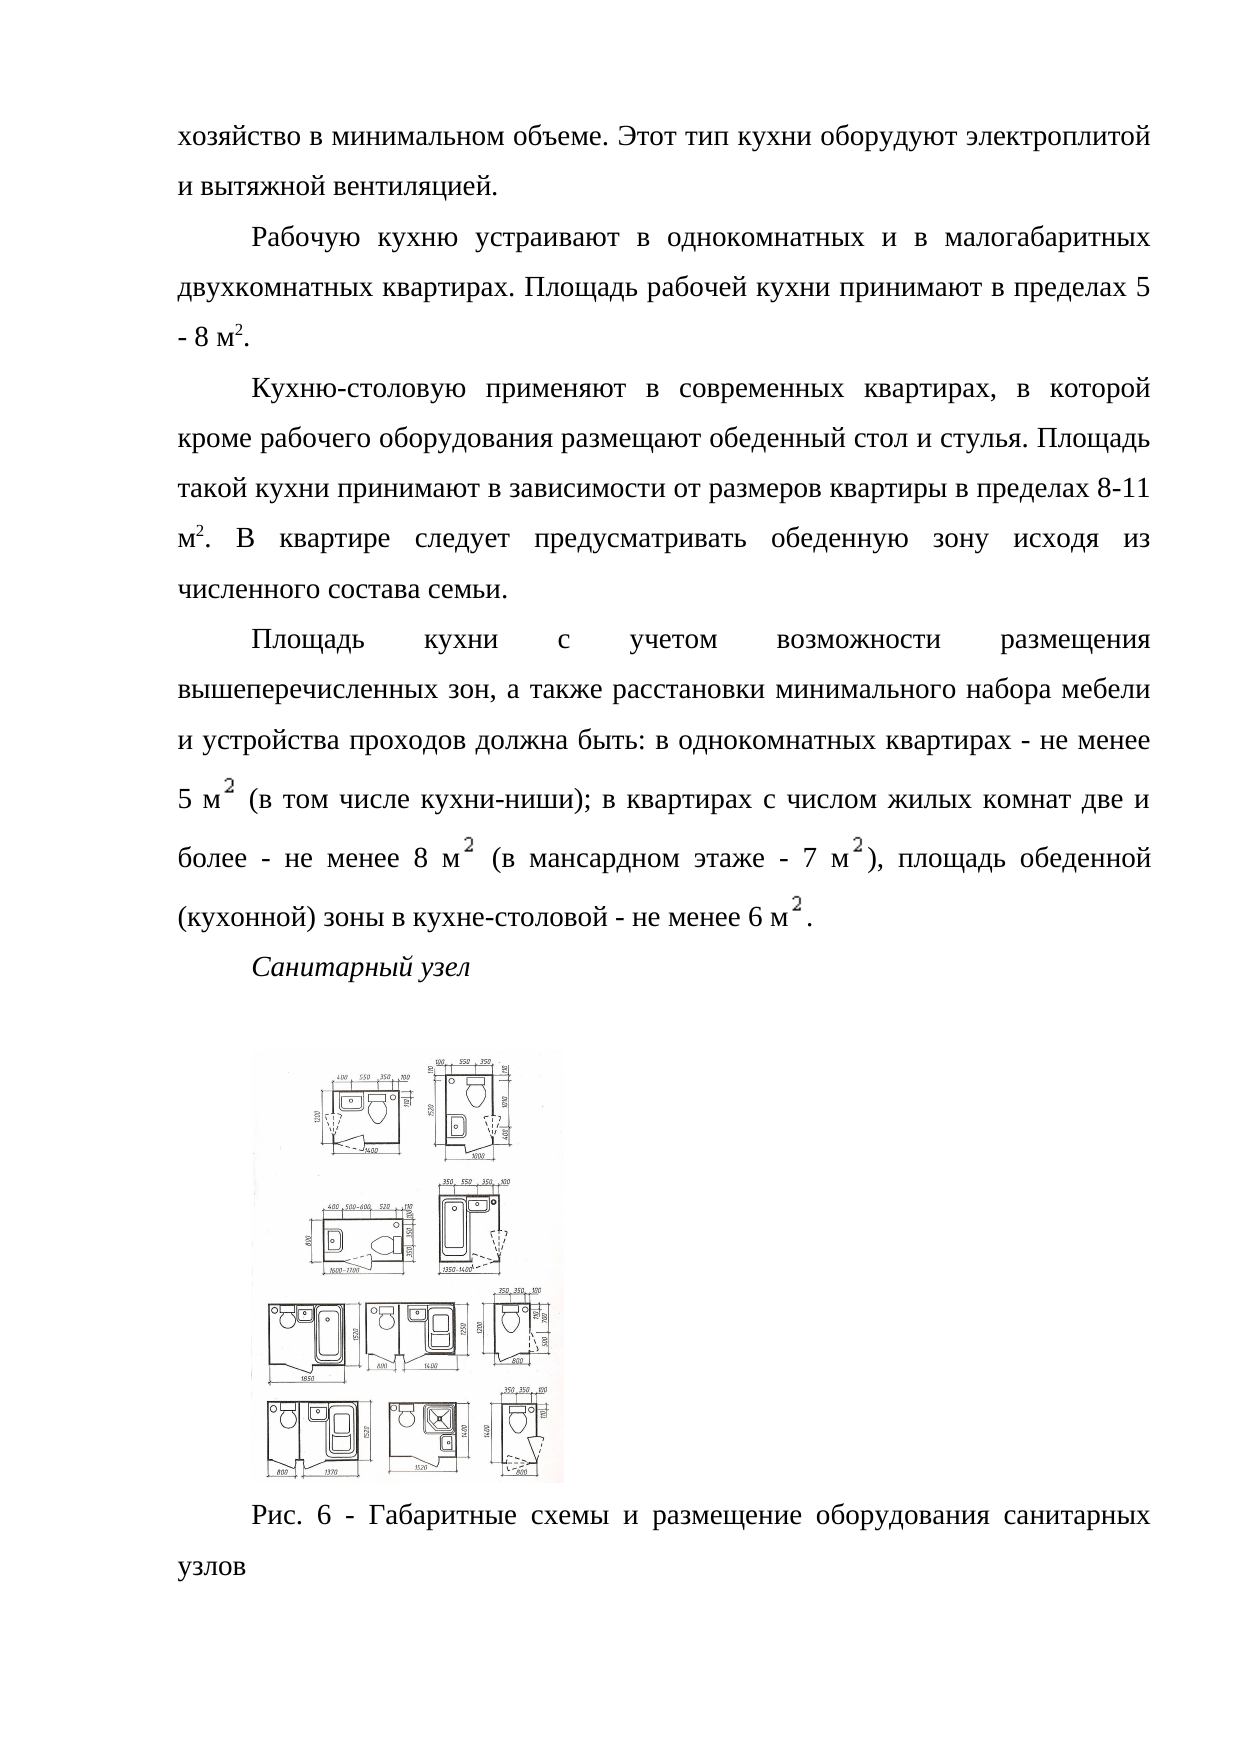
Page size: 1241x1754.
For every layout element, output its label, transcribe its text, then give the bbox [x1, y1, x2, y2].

picture [460, 831, 478, 868]
text Рабочую кухню устраивают в однокомнатных и в малогабаритных двухкомнатных квартирах. Площадь рабочей кухни принимают в пределах 5 - 8 м2. [177, 219, 1152, 353]
picture [220, 772, 239, 809]
picture [788, 890, 806, 927]
text Площадь кухни с учетом возможности размещения вышеперечисленных зон, а также расстановки минимального набора мебели и устройства проходов должна быть: в однокомнатных квартирах - не менее 5 м (в том числе кухни-ниши); в квартирах с числом жилых комнат две и более - не менее 8 м (в мансардном этаже - 7 м), площадь обеденной (кухонной) зоны в кухне-столовой - не менее 6 м. [177, 621, 1152, 933]
text Рис. 6 - Габаритные схемы и размещение оборудования санитарных узлов [177, 1497, 1152, 1581]
text Санитарный узел [177, 949, 1152, 983]
picture [251, 1050, 564, 1483]
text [177, 118, 1152, 202]
text Кухню-столовую применяют в современных квартирах, в которой кроме рабочего оборудования размещают обеденный стол и стулья. Площадь такой кухни принимают в зависимости от размеров квартиры в пределах 8-11 м2. В квартире следует предусматривать обеденную зону исходя из численного состава семьи. [177, 370, 1152, 604]
picture [849, 831, 867, 868]
